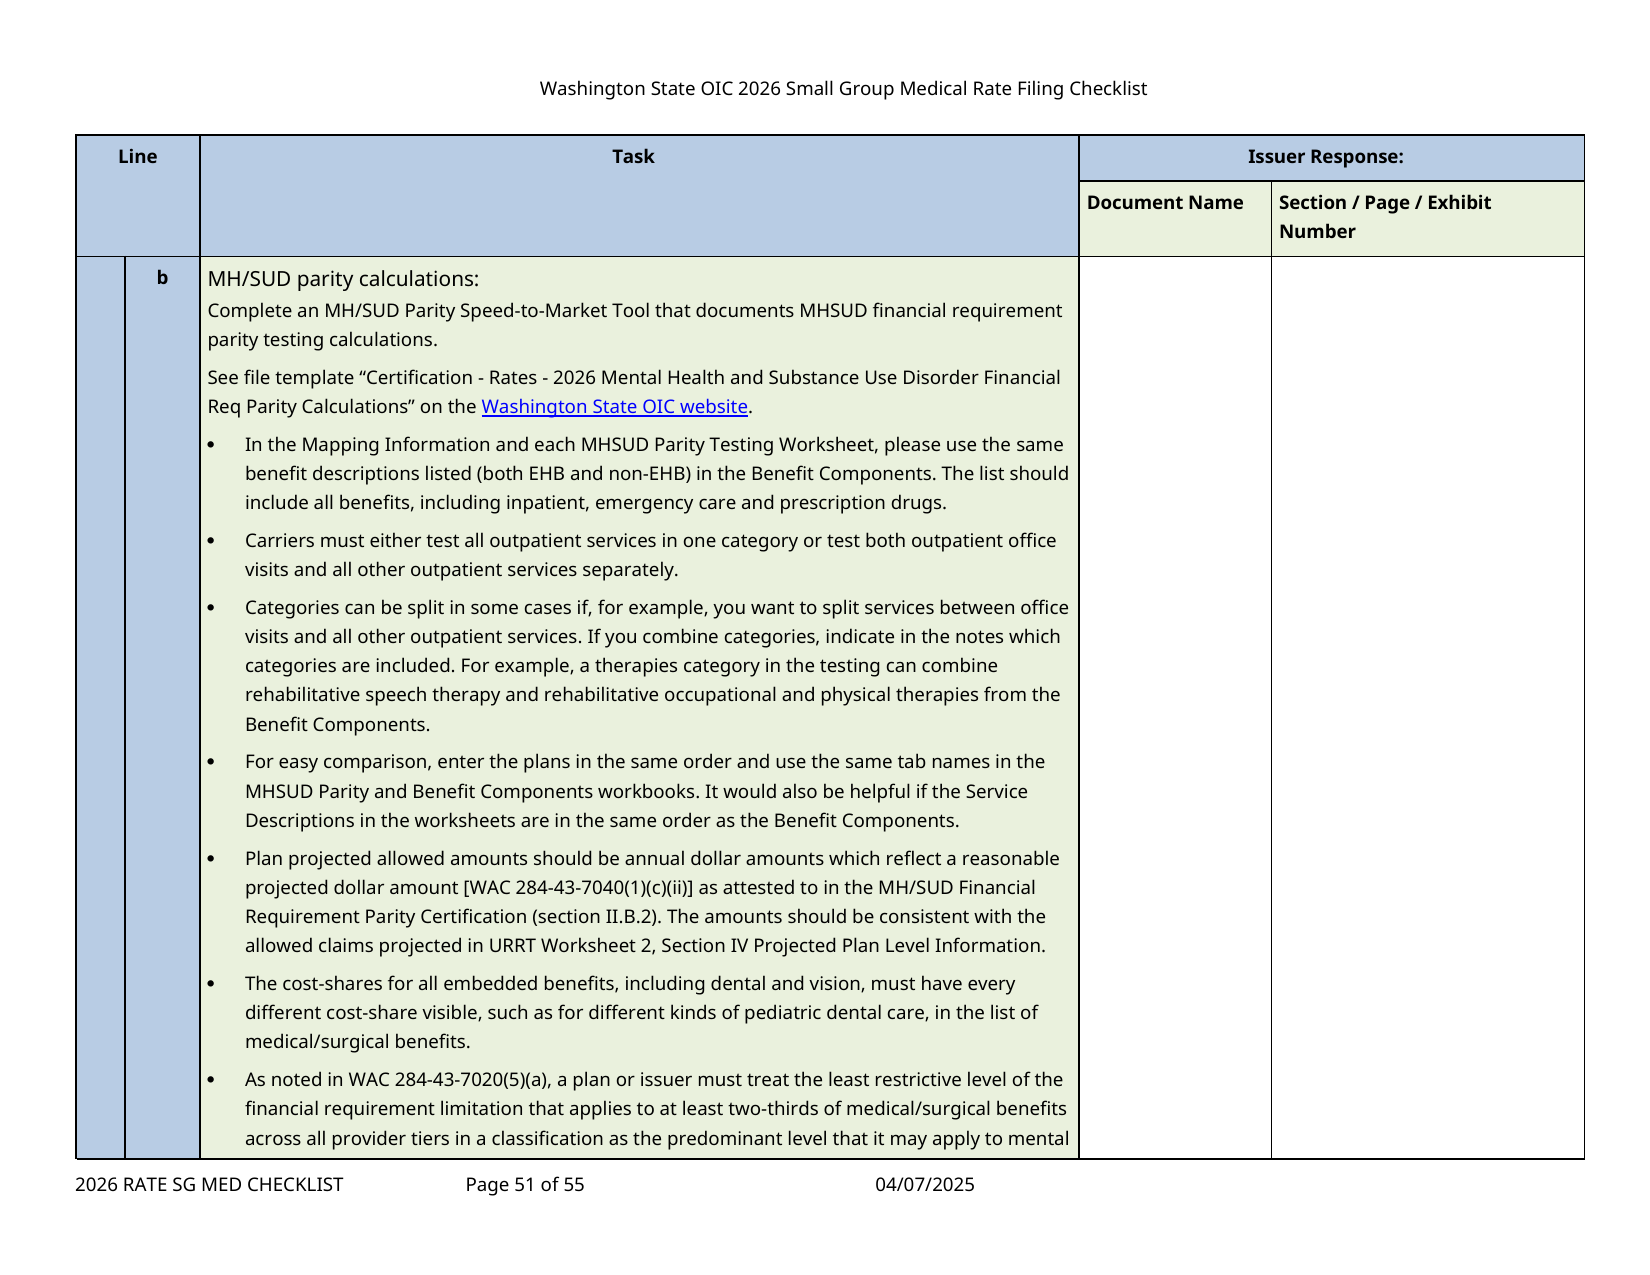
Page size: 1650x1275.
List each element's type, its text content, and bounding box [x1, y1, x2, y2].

table_cell [1272, 257, 1584, 1158]
table_header Issuer Response: [1080, 136, 1584, 180]
table_cell [77, 257, 124, 1158]
table_cell [1080, 257, 1271, 1158]
table_cell b [126, 257, 199, 1158]
table_cell Document Name [1080, 182, 1271, 256]
table_header Task [201, 136, 1078, 256]
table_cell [201, 257, 1078, 1158]
table_cell Section / Page / Exhibit Number [1272, 182, 1584, 256]
table_header Line [77, 136, 199, 256]
